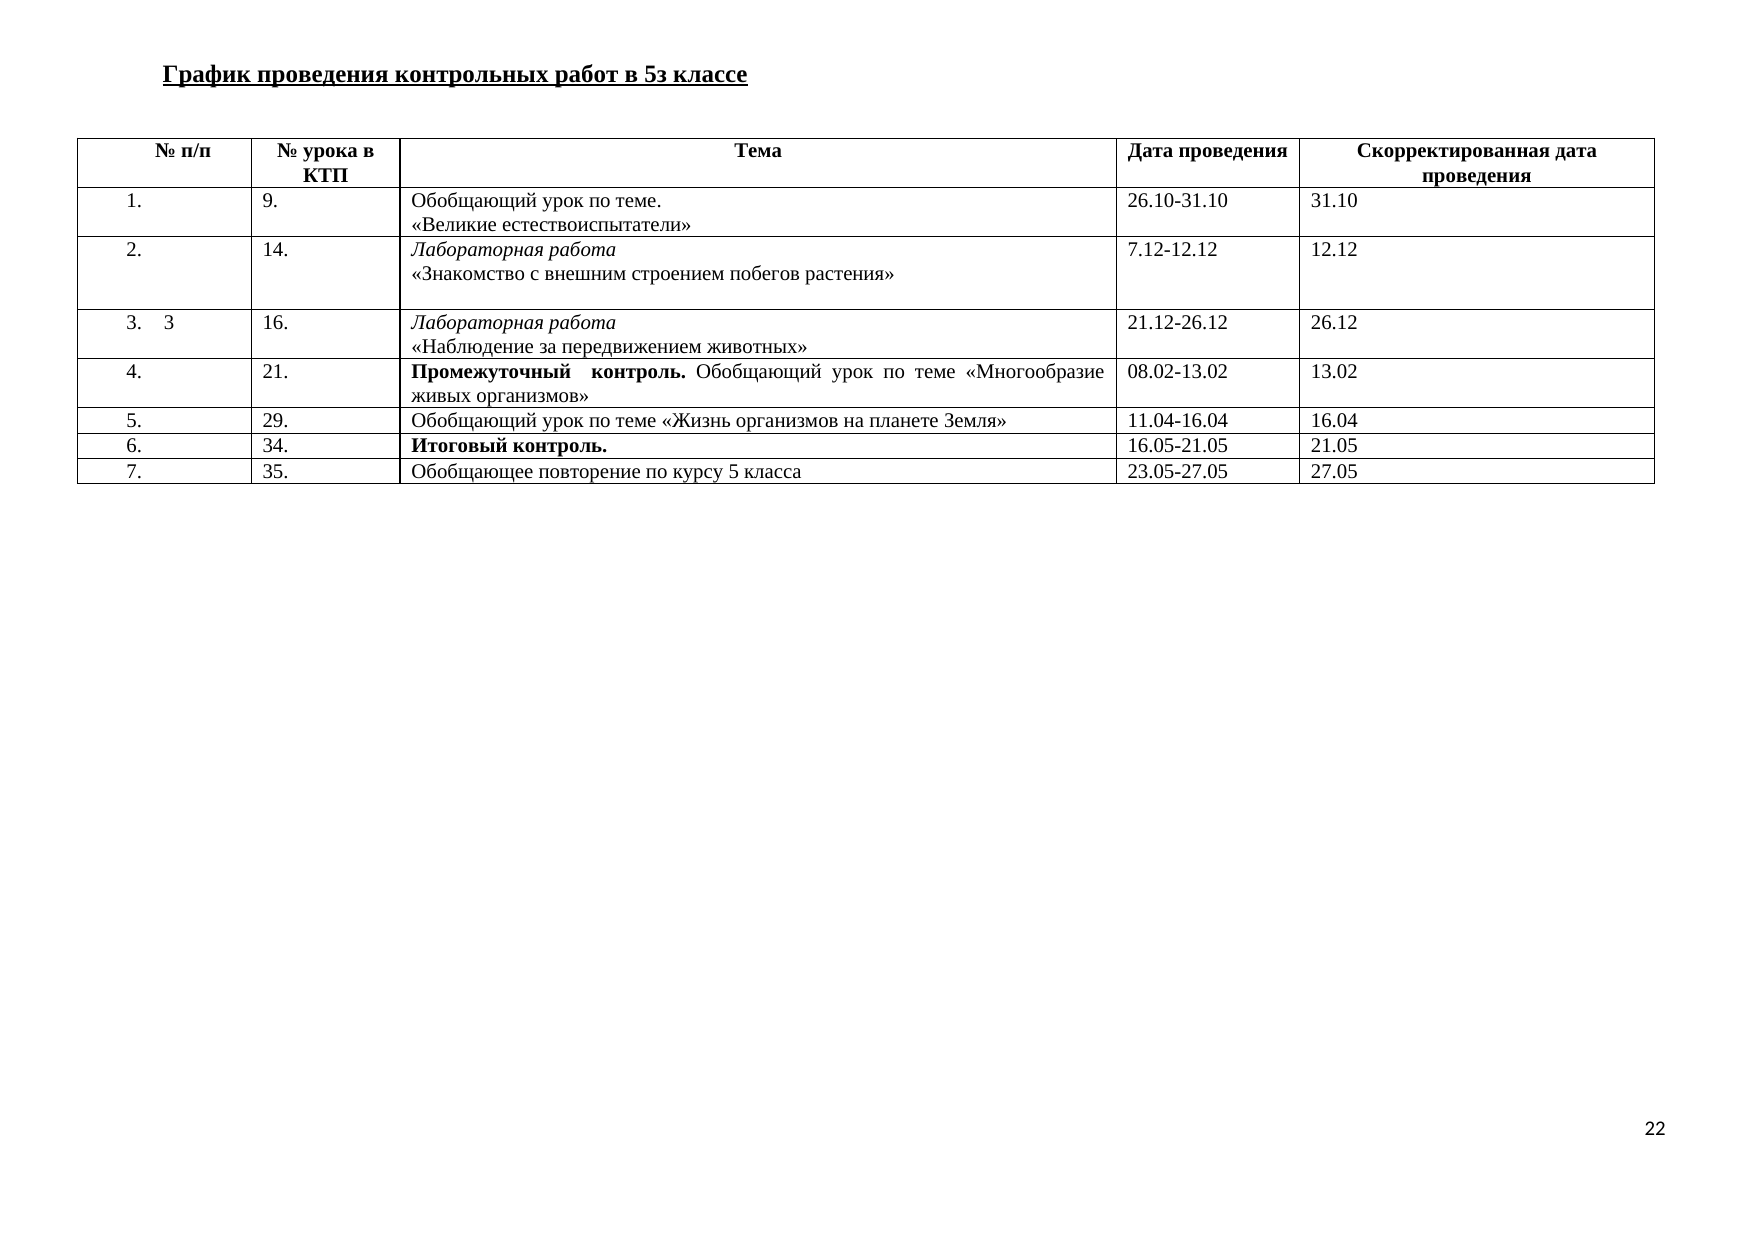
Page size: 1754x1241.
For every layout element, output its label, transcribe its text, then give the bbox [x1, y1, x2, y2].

table_cell 31.10 [1300, 188, 1654, 236]
table_cell 13.02 [1300, 359, 1654, 407]
table_cell [78, 359, 251, 407]
table_cell 14. [252, 237, 399, 309]
table_cell 26.12 [1300, 310, 1654, 358]
table_cell Лабораторная работа «Знакомство с внешним строением побегов растения» [401, 237, 1116, 309]
table_cell 3 [78, 310, 251, 358]
table_cell [78, 188, 251, 236]
table_cell 26.10-31.10 [1117, 188, 1299, 236]
table_cell 16. [252, 310, 399, 358]
table_cell Обобщающее повторение по курсу 5 класса [401, 459, 1116, 483]
table_cell [78, 459, 251, 483]
table_cell 12.12 [1300, 237, 1654, 309]
table_cell 35. [252, 459, 399, 483]
table_header № п/п [78, 139, 251, 187]
table_cell 7.12-12.12 [1117, 237, 1299, 309]
table_cell 16.04 [1300, 408, 1654, 432]
table_cell 08.02-13.02 [1117, 359, 1299, 407]
table_header Дата проведения [1117, 139, 1299, 187]
table_cell [78, 408, 251, 432]
table_cell Обобщающий урок по теме «Жизнь организмов на планете Земля» [401, 408, 1116, 432]
table_cell [78, 434, 251, 457]
table_header Тема [401, 139, 1116, 187]
table_cell 34. [252, 434, 399, 457]
table_cell 16.05-21.05 [1117, 434, 1299, 457]
table_header № урока в КТП [252, 139, 399, 187]
table_cell Итоговый контроль. [401, 434, 1116, 457]
table_cell Промежуточный контроль. Обобщающий урок по теме «Многообразие живых организмов» [401, 359, 1116, 407]
table_cell [78, 237, 251, 309]
table_cell 27.05 [1300, 459, 1654, 483]
table_cell 11.04-16.04 [1117, 408, 1299, 432]
table_header Скорректированная дата проведения [1300, 139, 1654, 187]
table_cell 21. [252, 359, 399, 407]
table_cell 9. [252, 188, 399, 236]
table_cell Обобщающий урок по теме. «Великие естествоиспытатели» [401, 188, 1116, 236]
table_cell Лабораторная работа «Наблюдение за передвижением животных» [401, 310, 1116, 358]
text График проведения контрольных работ в 5з классе [89, 59, 1665, 88]
table_cell 21.05 [1300, 434, 1654, 457]
table_cell 21.12-26.12 [1117, 310, 1299, 358]
table_cell 23.05-27.05 [1117, 459, 1299, 483]
table_cell 29. [252, 408, 399, 432]
